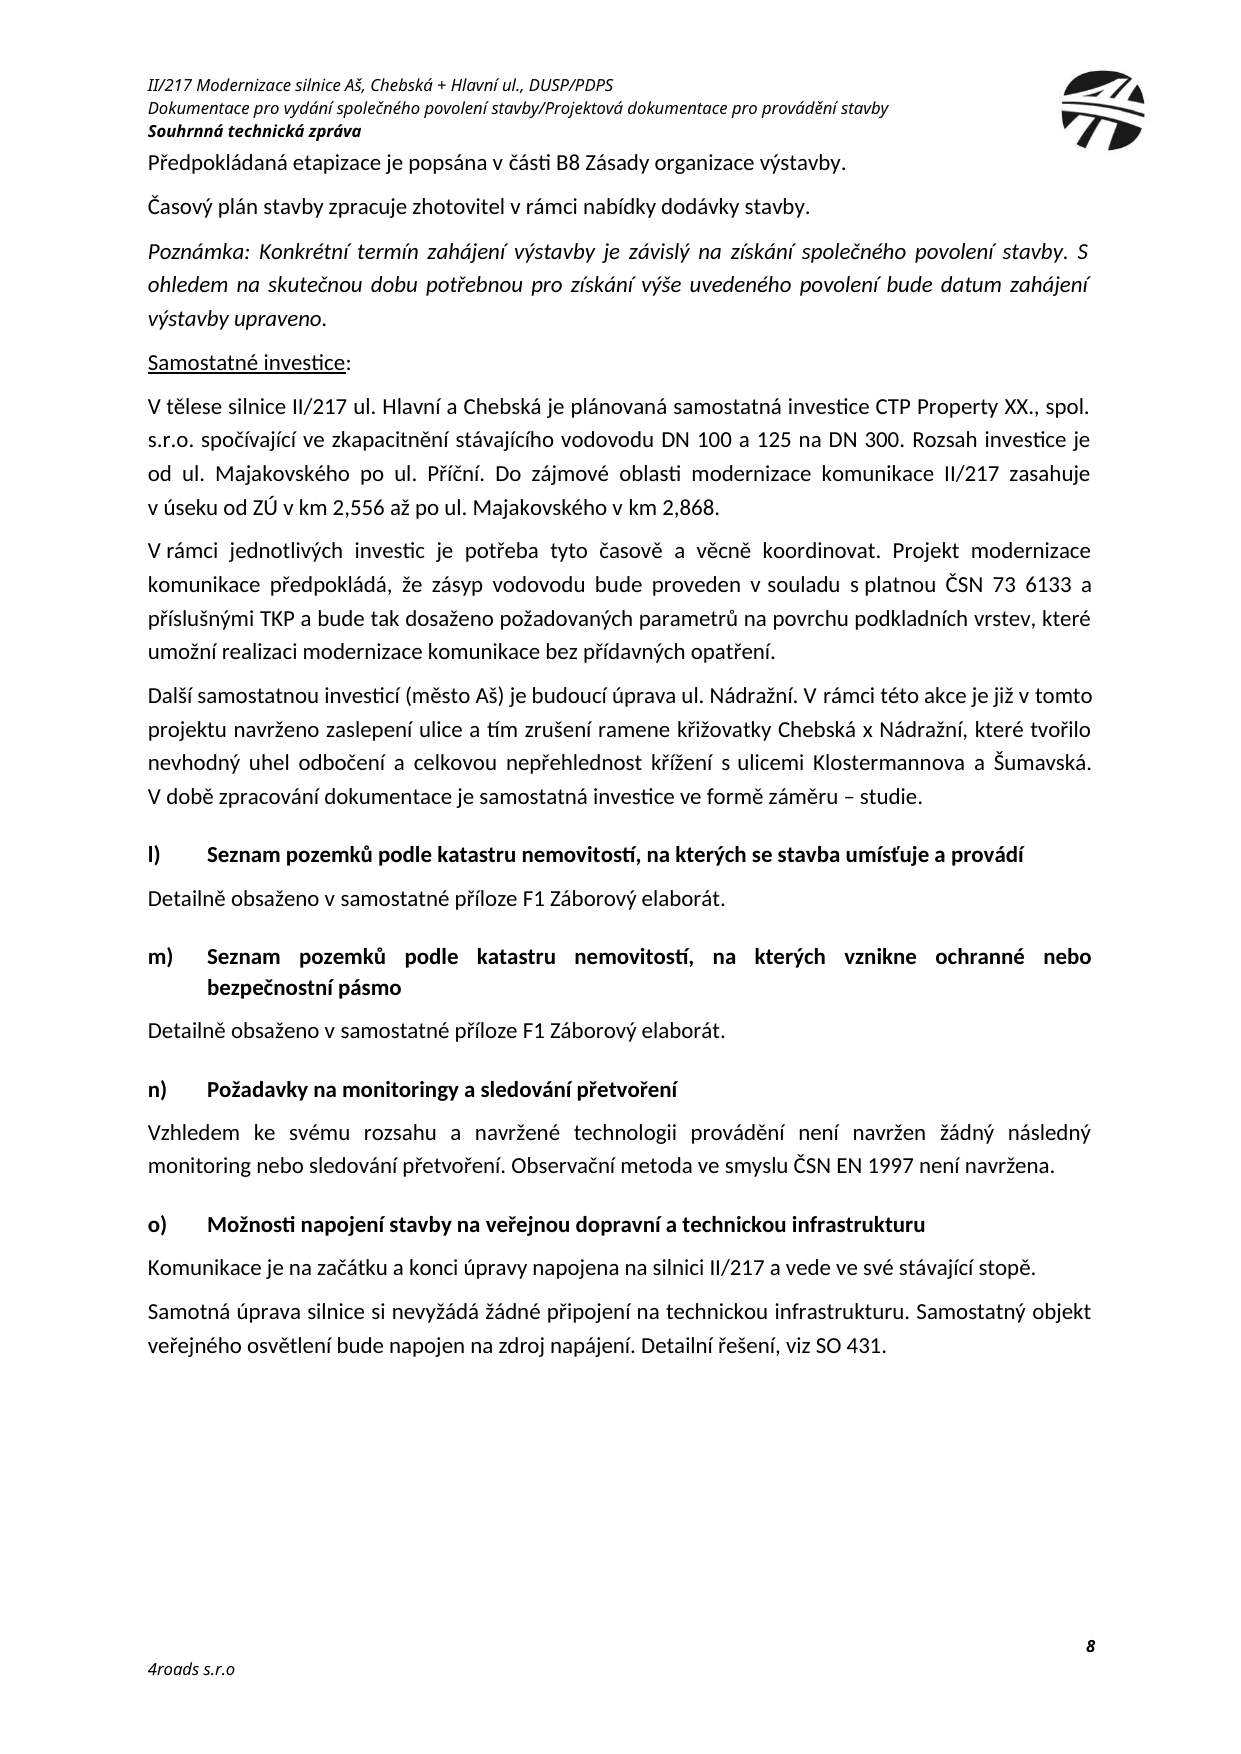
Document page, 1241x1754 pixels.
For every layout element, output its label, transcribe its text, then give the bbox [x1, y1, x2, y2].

subtitle Seznam pozemků podle katastru nemovitostí, na kterých se stavba umísťuje a provádí [148, 840, 1092, 868]
picture [1053, 63, 1153, 159]
subtitle Seznam pozemků podle katastru nemovitostí, na kterých vznikne ochranné nebo bezpečnostní pásmo [148, 942, 1092, 1001]
text V rámci jednotlivých investic je potřeba tyto časově a věcně koordinovat. Projekt modernizace komunikace předpokládá, že zásyp vodovodu bude proveden v souladu s platnou ČSN 73 6133 a příslušnými TKP a bude tak dosaženo požadovaných parametrů na povrchu podkladních vrstev, které umožní realizaci modernizace komunikace bez přídavných opatření. [148, 537, 1092, 665]
text Detailně obsaženo v samostatné příloze F1 Záborový elaborát. [148, 1016, 1092, 1044]
subtitle Požadavky na monitoringy a sledování přetvoření [148, 1075, 1092, 1103]
text Další samostatnou investicí (město Aš) je budoucí úprava ul. Nádražní. V rámci této akce je již v tomto projektu navrženo zaslepení ulice a tím zrušení ramene křižovatky Chebská x Nádražní, které tvořilo nevhodný uhel odbočení a celkovou nepřehlednost křížení s ulicemi Klostermannova a Šumavská. V době zpracování dokumentace je samostatná investice ve formě záměru – studie. [148, 681, 1092, 810]
text Předpokládaná etapizace je popsána v části B8 Zásady organizace výstavby. [148, 148, 1092, 176]
text Samotná úprava silnice si nevyžádá žádné připojení na technickou infrastrukturu. Samostatný objekt veřejného osvětlení bude napojen na zdroj napájení. Detailní řešení, viz SO 431. [148, 1297, 1092, 1359]
text Poznámka: Konkrétní termín zahájení výstavby je závislý na získání společného povolení stavby. S ohledem na skutečnou dobu potřebnou pro získání výše uvedeného povolení bude datum zahájení výstavby upraveno. [148, 237, 1092, 332]
text Detailně obsaženo v samostatné příloze F1 Záborový elaborát. [148, 884, 1092, 912]
text Časový plán stavby zpracuje zhotovitel v rámci nabídky dodávky stavby. [148, 192, 1092, 220]
text Komunikace je na začátku a konci úpravy napojena na silnici II/217 a vede ve své stávající stopě. [148, 1253, 1092, 1281]
subtitle Možnosti napojení stavby na veřejnou dopravní a technickou infrastrukturu [148, 1210, 1092, 1238]
text Samostatné investice: [148, 348, 1092, 376]
text Vzhledem ke svému rozsahu a navržené technologii provádění není navržen žádný následný monitoring nebo sledování přetvoření. Observační metoda ve smyslu ČSN EN 1997 není navržena. [148, 1118, 1092, 1179]
text V tělese silnice II/217 ul. Hlavní a Chebská je plánovaná samostatná investice CTP Property XX., spol. s.r.o. spočívající ve zkapacitnění stávajícího vodovodu DN 100 a 125 na DN 300. Rozsah investice je od ul. Majakovského po ul. Příční. Do zájmové oblasti modernizace komunikace II/217 zasahuje v úseku od ZÚ v km 2,556 až po ul. Majakovského v km 2,868. [148, 392, 1092, 521]
